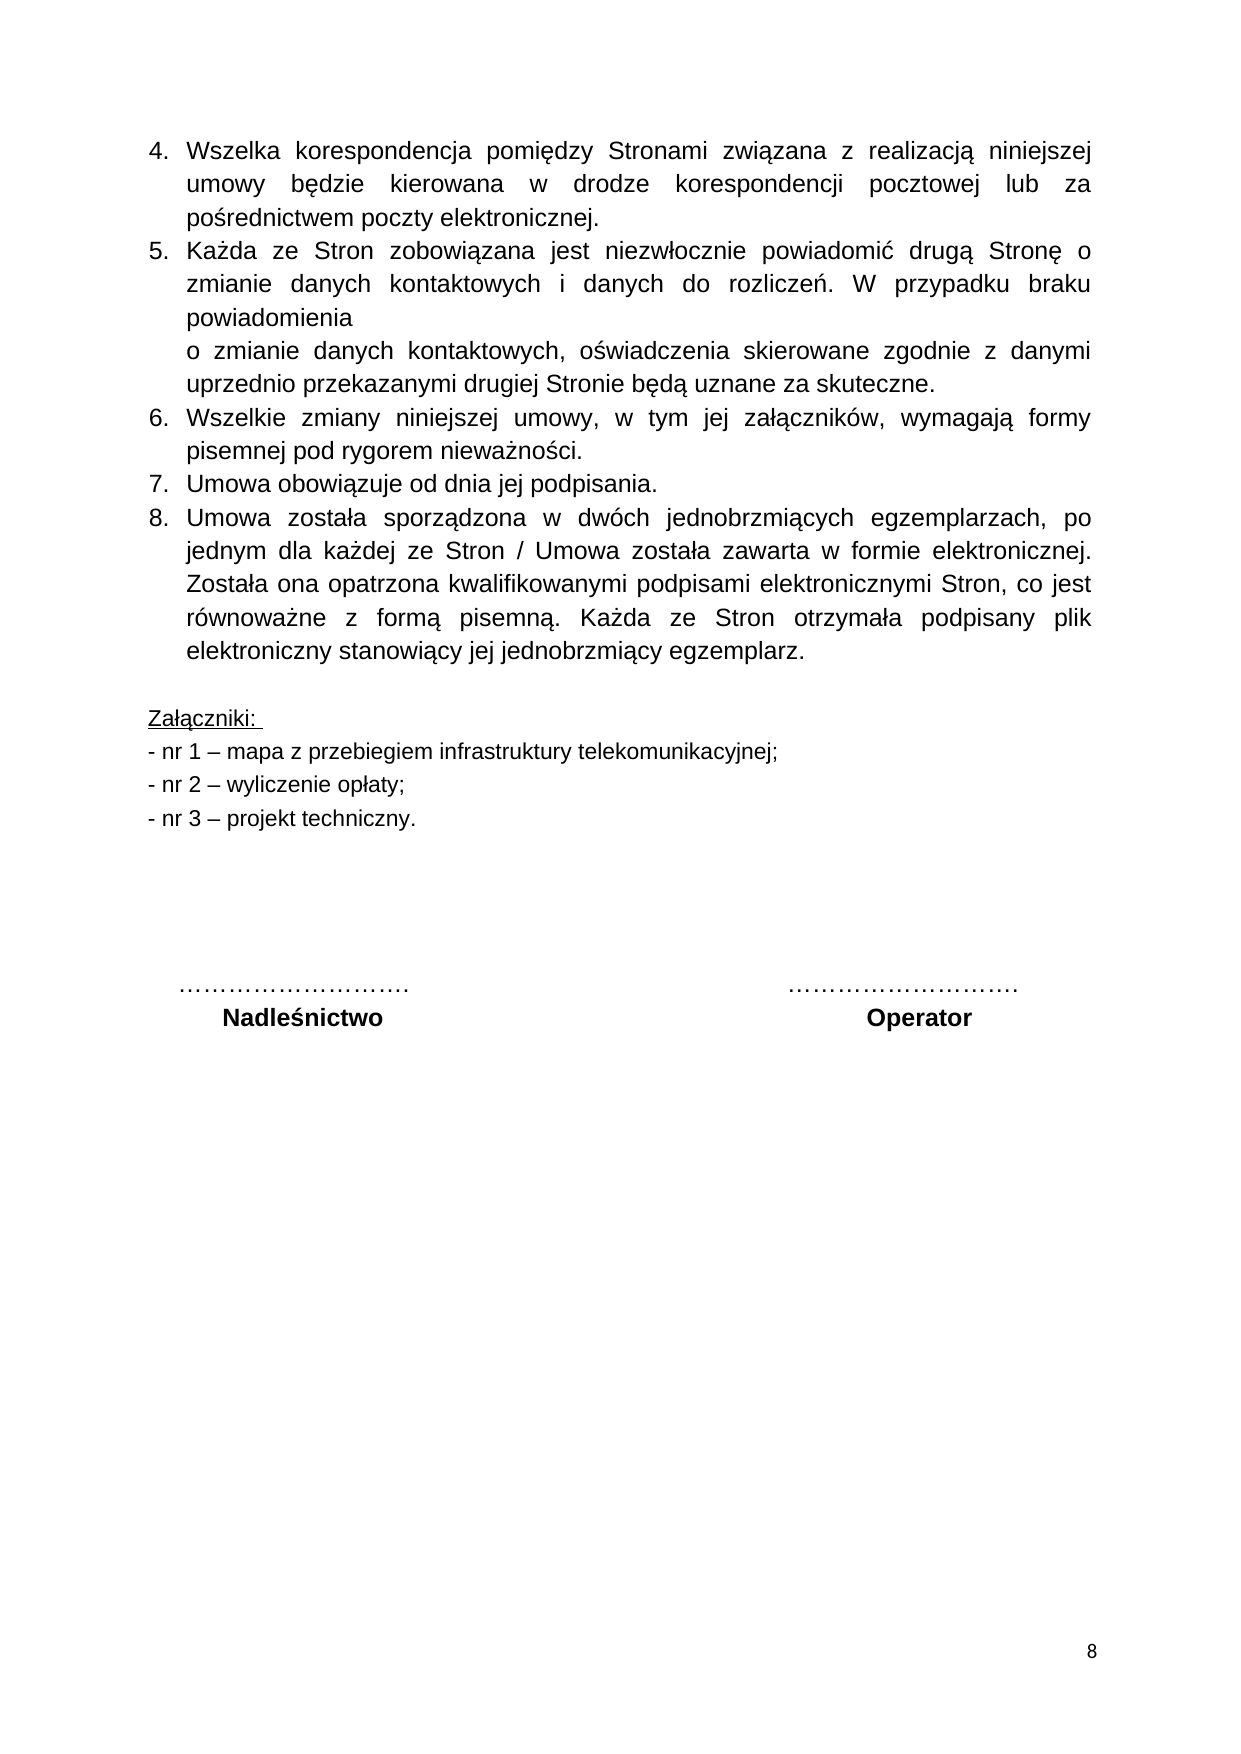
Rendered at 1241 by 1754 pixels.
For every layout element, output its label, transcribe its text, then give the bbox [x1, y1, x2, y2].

list Umowa obowiązuje od dnia jej podpisania. [148, 466, 1093, 499]
list Umowa została sporządzona w dwóch jednobrzmiących egzemplarzach, po jednym dla każdej ze Stron / Umowa została zawarta w formie elektronicznej. Została ona opatrzona kwalifikowanymi podpisami elektronicznymi Stron, co jest równoważne z formą pisemną. Każda ze Stron otrzymała podpisany plik elektroniczny stanowiący jej jednobrzmiący egzemplarz. [148, 499, 1093, 666]
text - nr 3 – projekt techniczny. [148, 799, 1093, 833]
text ………………………. ………………………. [148, 966, 1093, 999]
list Wszelka korespondencja pomiędzy Stronami związana z realizacją niniejszej umowy będzie kierowana w drodze korespondencji pocztowej lub za pośrednictwem poczty elektronicznej. [148, 133, 1093, 233]
text Załączniki: [148, 699, 1093, 733]
text Nadleśnictwo Operator [146, 999, 1093, 1033]
list Wszelkie zmiany niniejszej umowy, w tym jej załączników, wymagają formy pisemnej pod rygorem nieważności. [148, 399, 1093, 466]
list Każda ze Stron zobowiązana jest niezwłocznie powiadomić drugą Stronę o zmianie danych kontaktowych i danych do rozliczeń. W przypadku braku powiadomienia o zmianie danych kontaktowych, oświadczenia skierowane zgodnie z danymi uprzednio przekazanymi drugiej Stronie będą uznane za skuteczne. [148, 233, 1093, 399]
text - nr 2 – wyliczenie opłaty; [148, 766, 1093, 799]
text - nr 1 – mapa z przebiegiem infrastruktury telekomunikacyjnej; [148, 733, 1093, 766]
